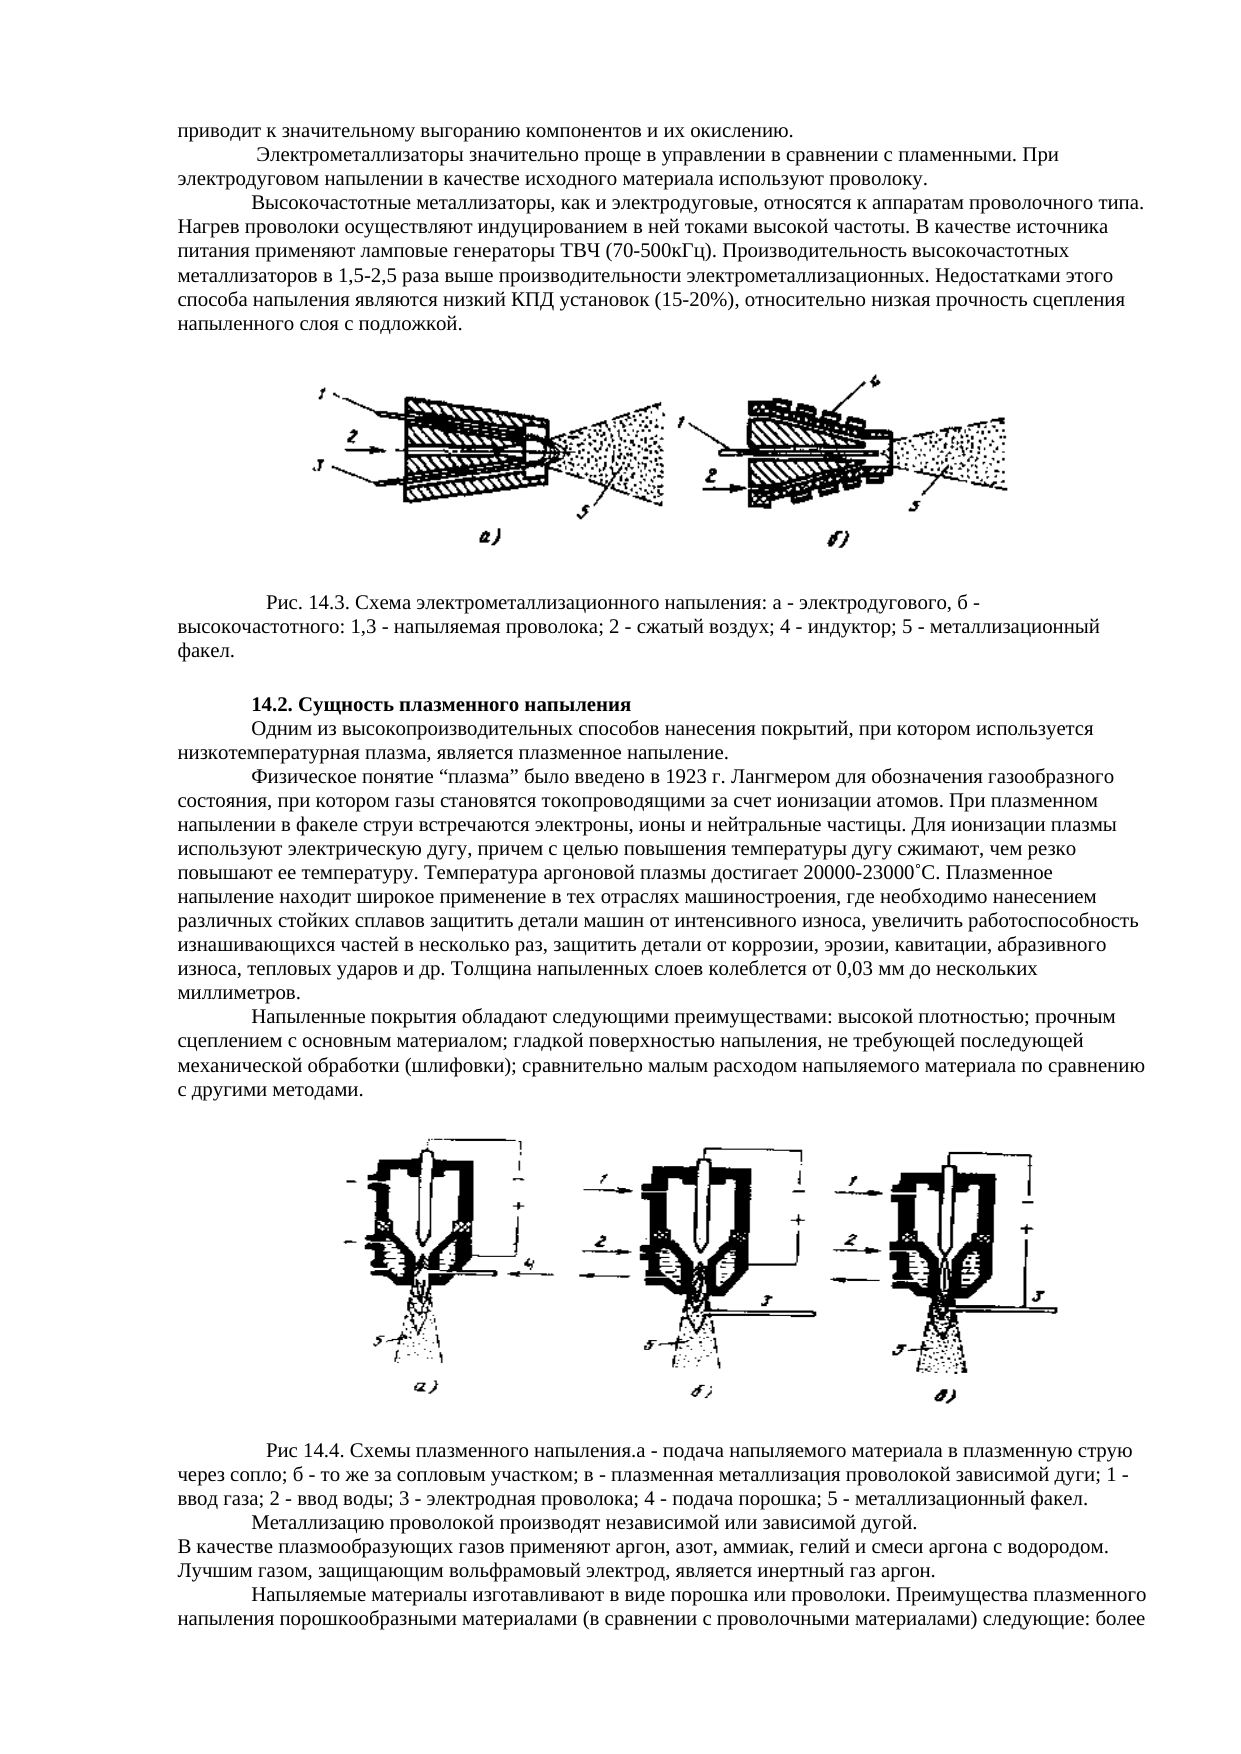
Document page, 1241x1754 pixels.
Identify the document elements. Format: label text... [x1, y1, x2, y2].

text Рис. 14.3. Схема электрометаллизационного напыления: а - электродугового, б - высокочастотного: 1,3 - напыляемая проволока; 2 - сжатый воздух; 4 - индуктор; 5 - металлизационный факел. [177, 590, 1152, 662]
picture [327, 1129, 1090, 1409]
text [177, 1438, 1152, 1630]
picture [306, 363, 1023, 561]
text 14.2. Сущность плазменного напыления Одним из высокопроизводительных способов нанесения покрытий, при котором используется низкотемпературная плазма, является плазменное напыление. Физическое понятие “плазма” было введено в 1923 г. Лангмером для обозначения газообразного состояния, при котором газы становятся токопроводящими за счет ионизации атомов. При плазменном напылении в факеле струи встречаются электроны, ионы и нейтральные частицы. Для ионизации плазмы используют электрическую дугу, причем с целью повышения температуры дугу сжимают, чем резко повышают ее температуру. Температура аргоновой плазмы достигает 20000-23000˚С. Плазменное напыление находит широкое применение в тех отраслях машиностроения, где необходимо нанесением различных стойких сплавов защитить детали машин от интенсивного износа, увеличить работоспособность изнашивающихся частей в несколько раз, защитить детали от коррозии, эрозии, кавитации, абразивного износа, тепловых ударов и др. Толщина напыленных слоев колеблется от 0,03 мм до нескольких миллиметров. Напыленные покрытия обладают следующими преимуществами: высокой плотностью; прочным сцеплением с основным материалом; гладкой поверхностью напыления, не требующей последующей механической обработки (шлифовки); сравнительно малым расходом напыляемого материала по сравнению с другими методами. [177, 692, 1152, 1101]
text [177, 118, 1152, 335]
